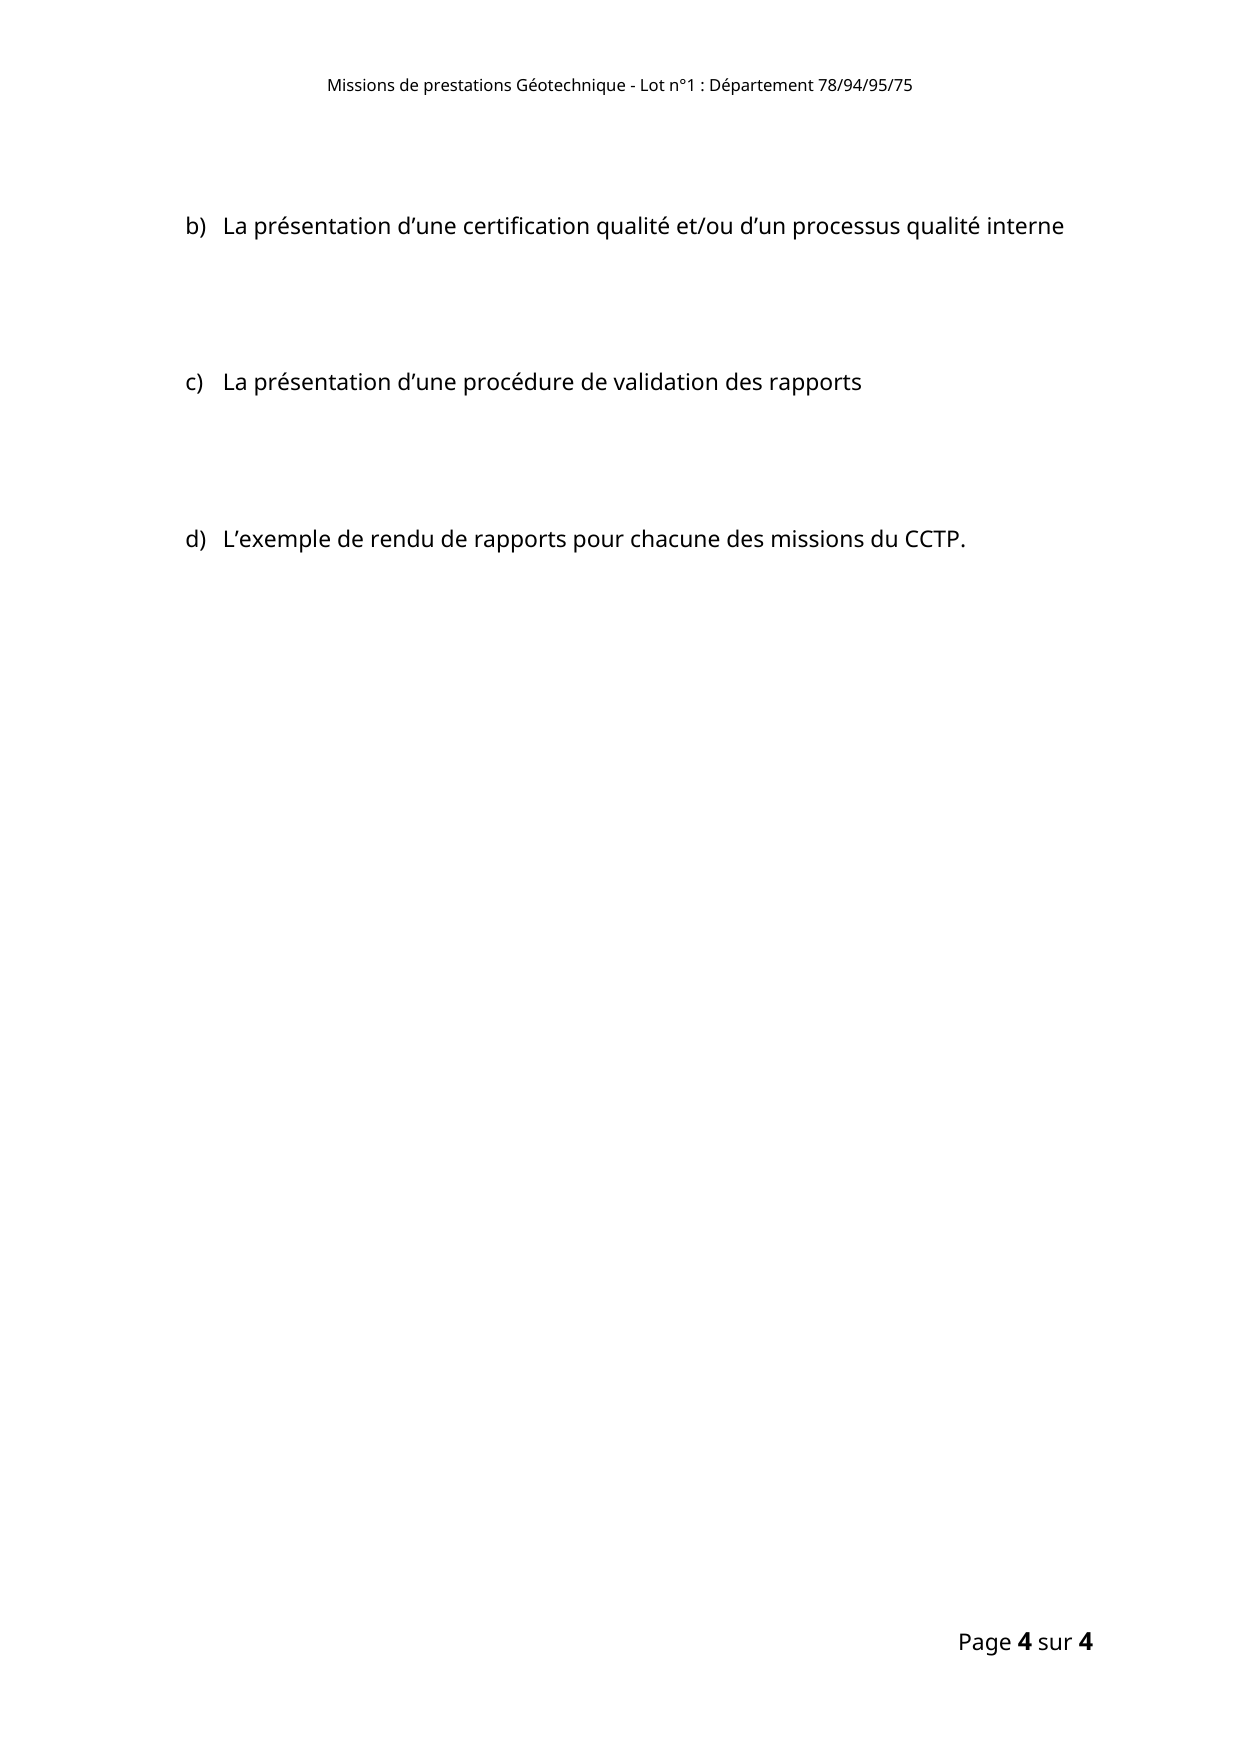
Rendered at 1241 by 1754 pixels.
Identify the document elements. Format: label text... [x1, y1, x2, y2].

list La présentation d’une certification qualité et/ou d’un processus qualité interne [185, 210, 1065, 241]
list La présentation d’une procédure de validation des rapports [185, 366, 1065, 398]
list L’exemple de rendu de rapports pour chacune des missions du CCTP. [185, 523, 1065, 554]
